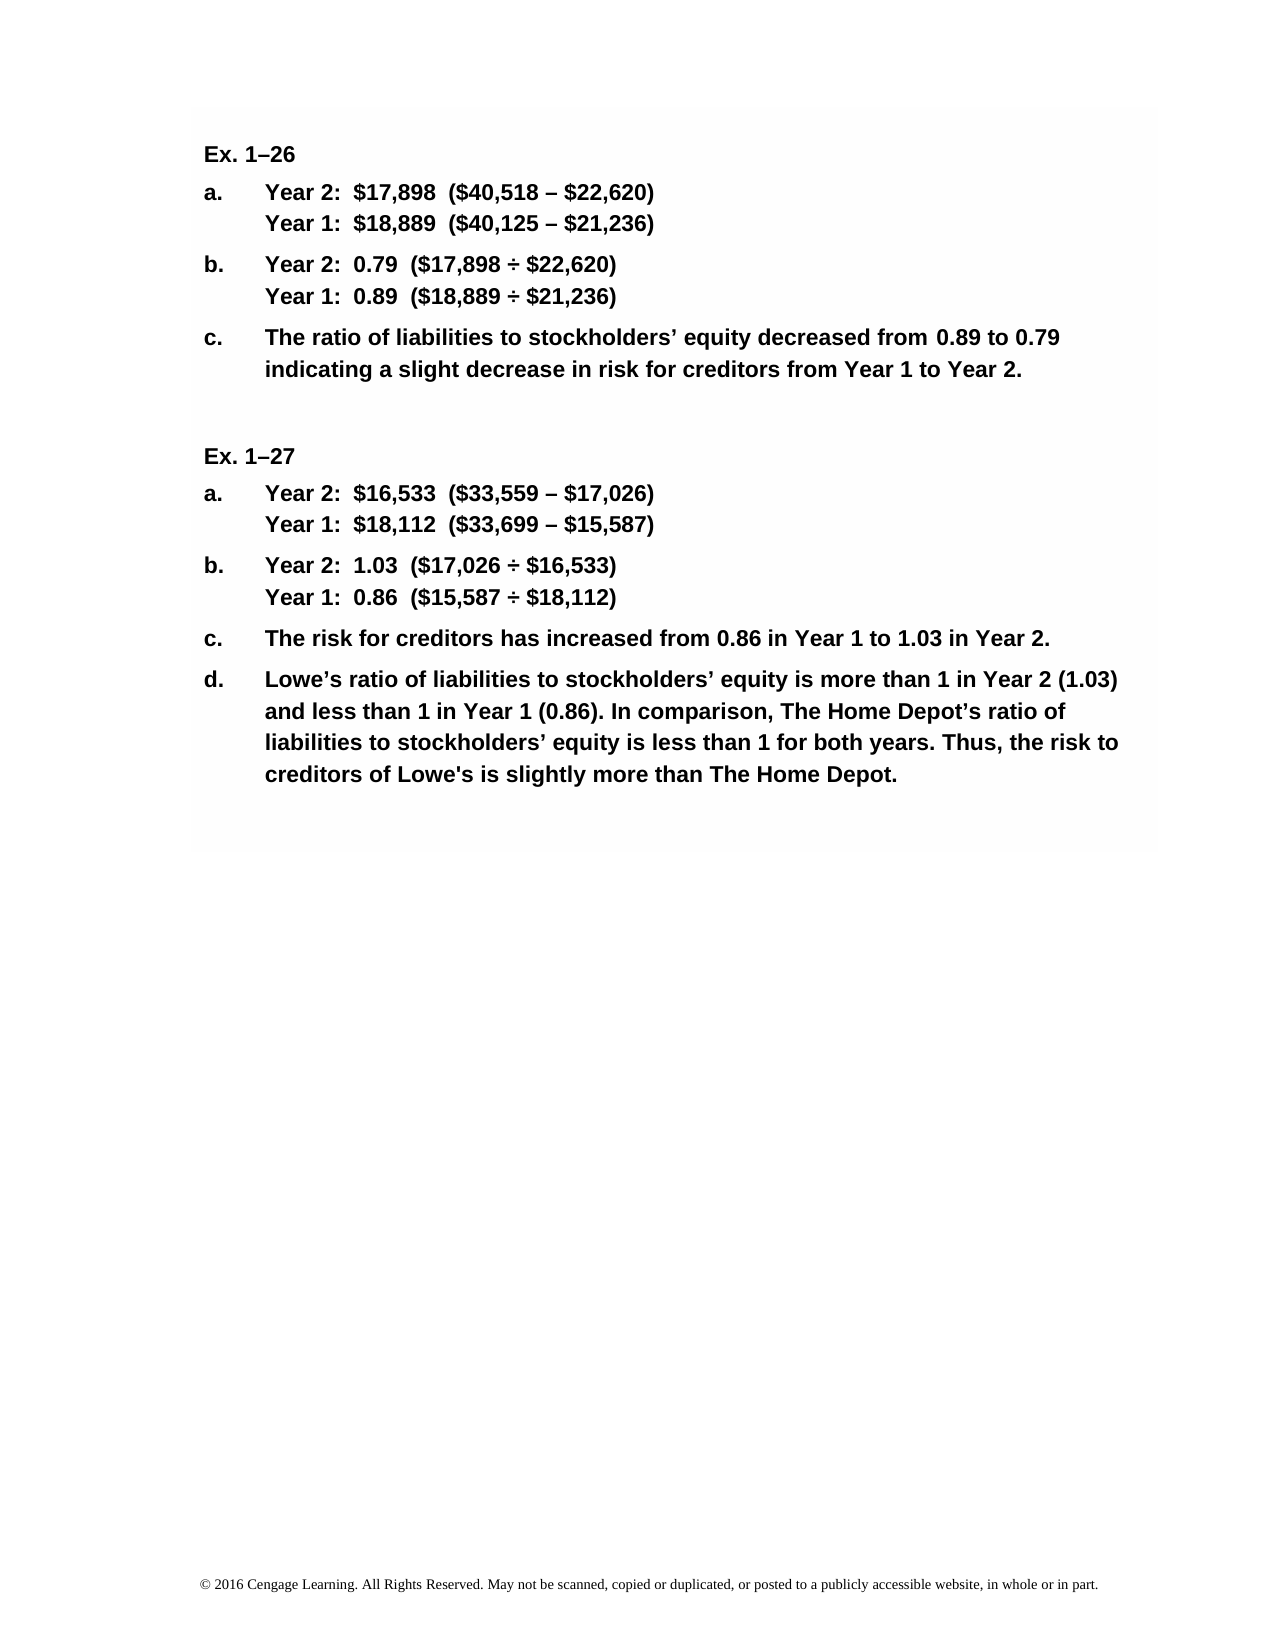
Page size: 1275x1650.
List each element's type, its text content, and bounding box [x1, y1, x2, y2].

text Year 1: $18,112 ($33,699 – $15,587) [264, 512, 1275, 538]
text and less than 1 in Year 1 (0.86). In comparison, The Home Depot’s ratio of [264, 698, 1275, 724]
text a. Year 2: $16,533 ($33,559 – $17,026) [204, 480, 1275, 507]
text b. Year 2: 0.79 ($17,898 ÷ $22,620) [204, 251, 1275, 278]
text creditors of Lowe's is slightly more than The Home Depot. [264, 761, 1275, 788]
text Year 1: 0.86 ($15,587 ÷ $18,112) [264, 584, 1275, 611]
text c. The ratio of liabilities to stockholders’ equity decreased from 0.89 to 0.79 [204, 324, 1275, 351]
text c. The risk for creditors has increased from 0.86 in Year 1 to 1.03 in Year 2. [204, 625, 1275, 652]
text Ex. 1–27 [204, 443, 1275, 469]
text Year 1: 0.89 ($18,889 ÷ $21,236) [264, 283, 1275, 310]
text Year 1: $18,889 ($40,125 – $21,236) [264, 210, 1275, 237]
text indicating a slight decrease in risk for creditors from Year 1 to Year 2. [264, 356, 1275, 382]
text d. Lowe’s ratio of liabilities to stockholders’ equity is more than 1 in Year 2 (1.03) [204, 666, 1275, 693]
text b. Year 2: 1.03 ($17,026 ÷ $16,533) [204, 553, 1275, 579]
text Ex. 1–26 [204, 142, 1275, 168]
text liabilities to stockholders’ equity is less than 1 for both years. Thus, the risk to [264, 729, 1275, 756]
text a. Year 2: $17,898 ($40,518 – $22,620) [204, 179, 1275, 206]
